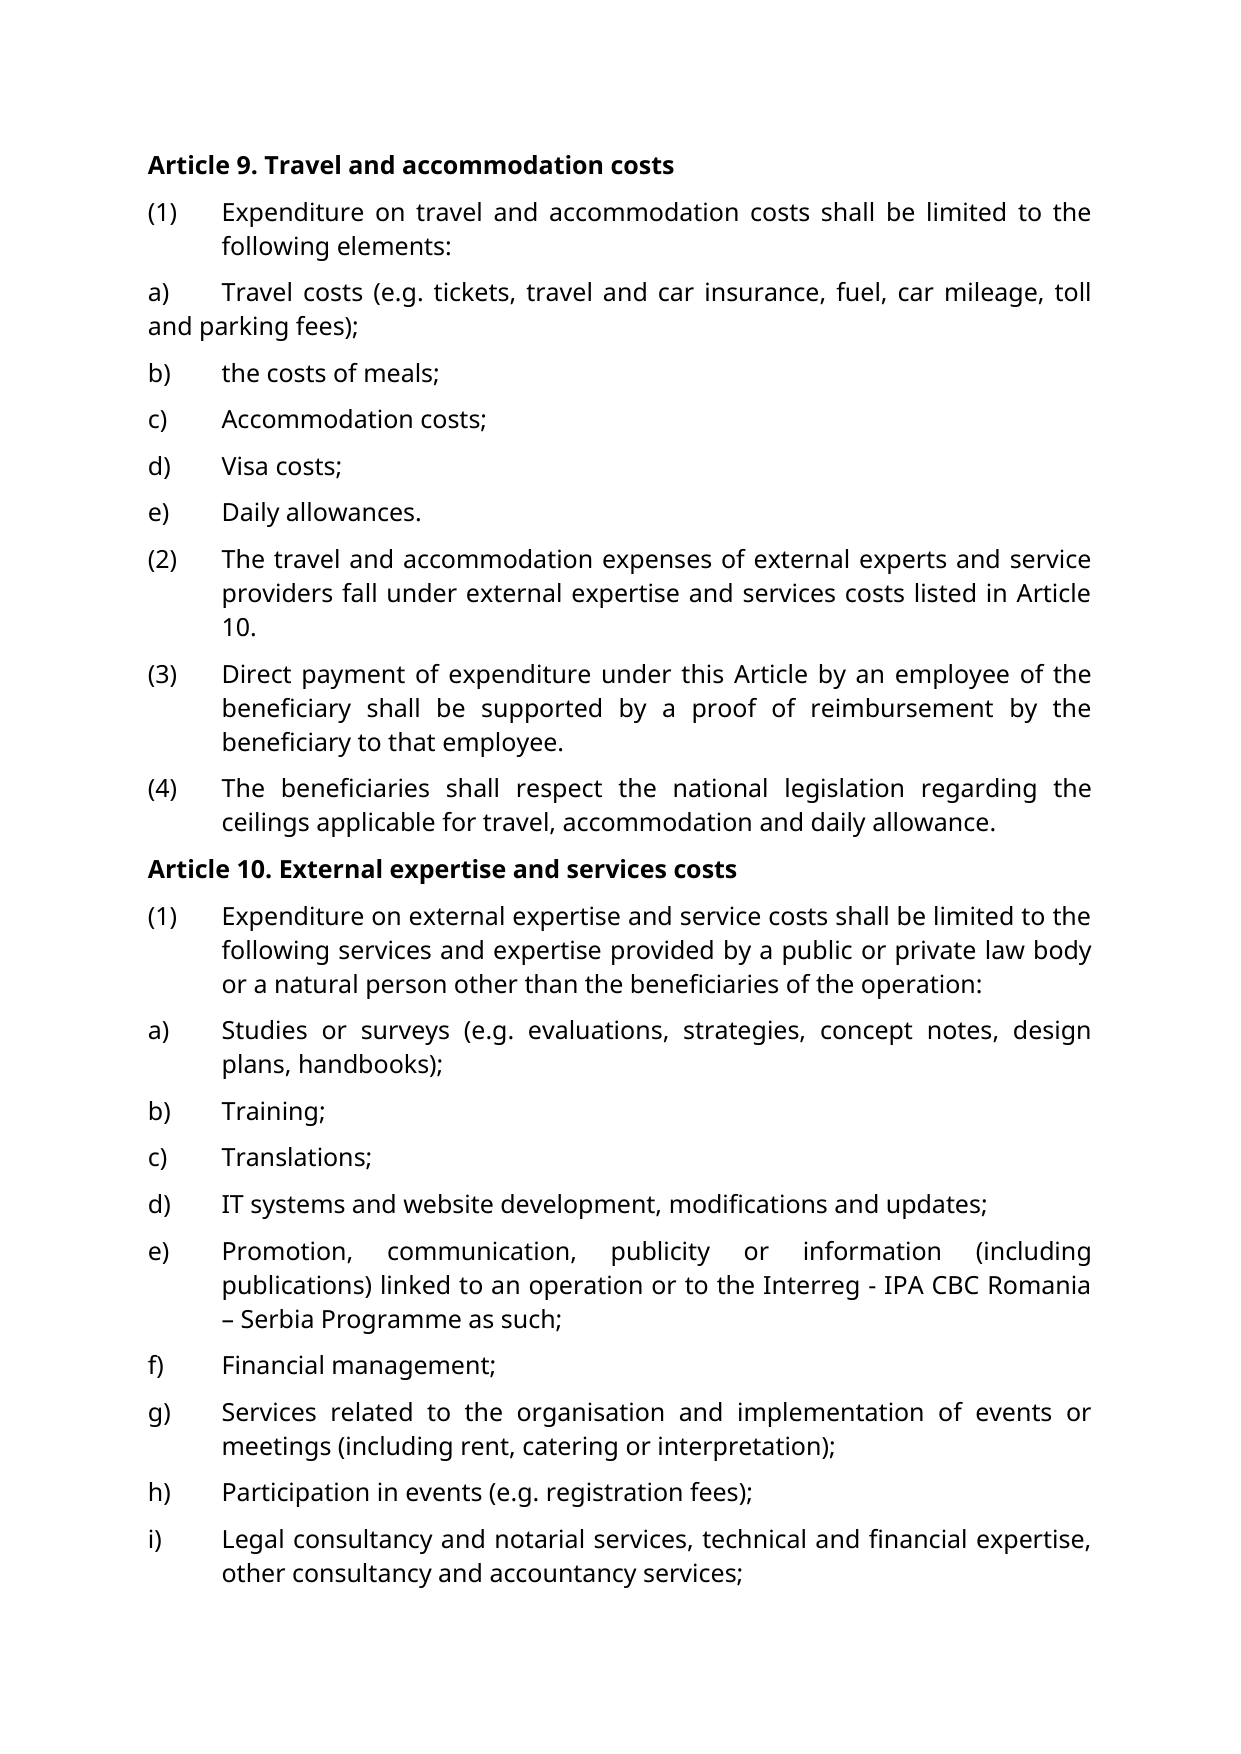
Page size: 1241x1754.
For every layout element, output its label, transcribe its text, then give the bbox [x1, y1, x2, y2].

list Visa costs; [148, 448, 1093, 483]
list Expenditure on travel and accommodation costs shall be limited to the following elements: [148, 194, 1093, 262]
list Legal consultancy and notarial services, technical and financial expertise, other consultancy and accountancy services; [148, 1522, 1093, 1590]
text Article 9. Travel and accommodation costs [148, 148, 1093, 182]
list Training; [148, 1093, 1093, 1128]
list IT systems and website development, modifications and updates; [148, 1187, 1093, 1221]
list the costs of meals; [148, 355, 1093, 389]
list Expenditure on external expertise and service costs shall be limited to the following services and expertise provided by a public or private law body or a natural person other than the beneficiaries of the operation: [148, 898, 1093, 1000]
list Accommodation costs; [148, 402, 1093, 436]
list Direct payment of expenditure under this Article by an employee of the beneficiary shall be supported by a proof of reimbursement by the beneficiary to that employee. [148, 656, 1093, 758]
list Participation in events (e.g. registration fees); [148, 1475, 1093, 1509]
list Studies or surveys (e.g. evaluations, strategies, concept notes, design plans, handbooks); [148, 1013, 1093, 1081]
list Financial management; [148, 1348, 1093, 1382]
list The travel and accommodation expenses of external experts and service providers fall under external expertise and services costs listed in Article 10. [148, 542, 1093, 644]
text Article 10. External expertise and services costs [148, 852, 1093, 886]
list Travel costs (e.g. tickets, travel and car insurance, fuel, car mileage, toll and parking fees); [148, 275, 1093, 343]
list Translations; [148, 1140, 1093, 1174]
list Promotion, communication, publicity or information (including publications) linked to an operation or to the Interreg - IPA CBC Romania – Serbia Programme as such; [148, 1233, 1093, 1335]
list Daily allowances. [148, 495, 1093, 529]
list The beneficiaries shall respect the national legislation regarding the ceilings applicable for travel, accommodation and daily allowance. [148, 771, 1093, 839]
list Services related to the organisation and implementation of events or meetings (including rent, catering or interpretation); [148, 1394, 1093, 1463]
